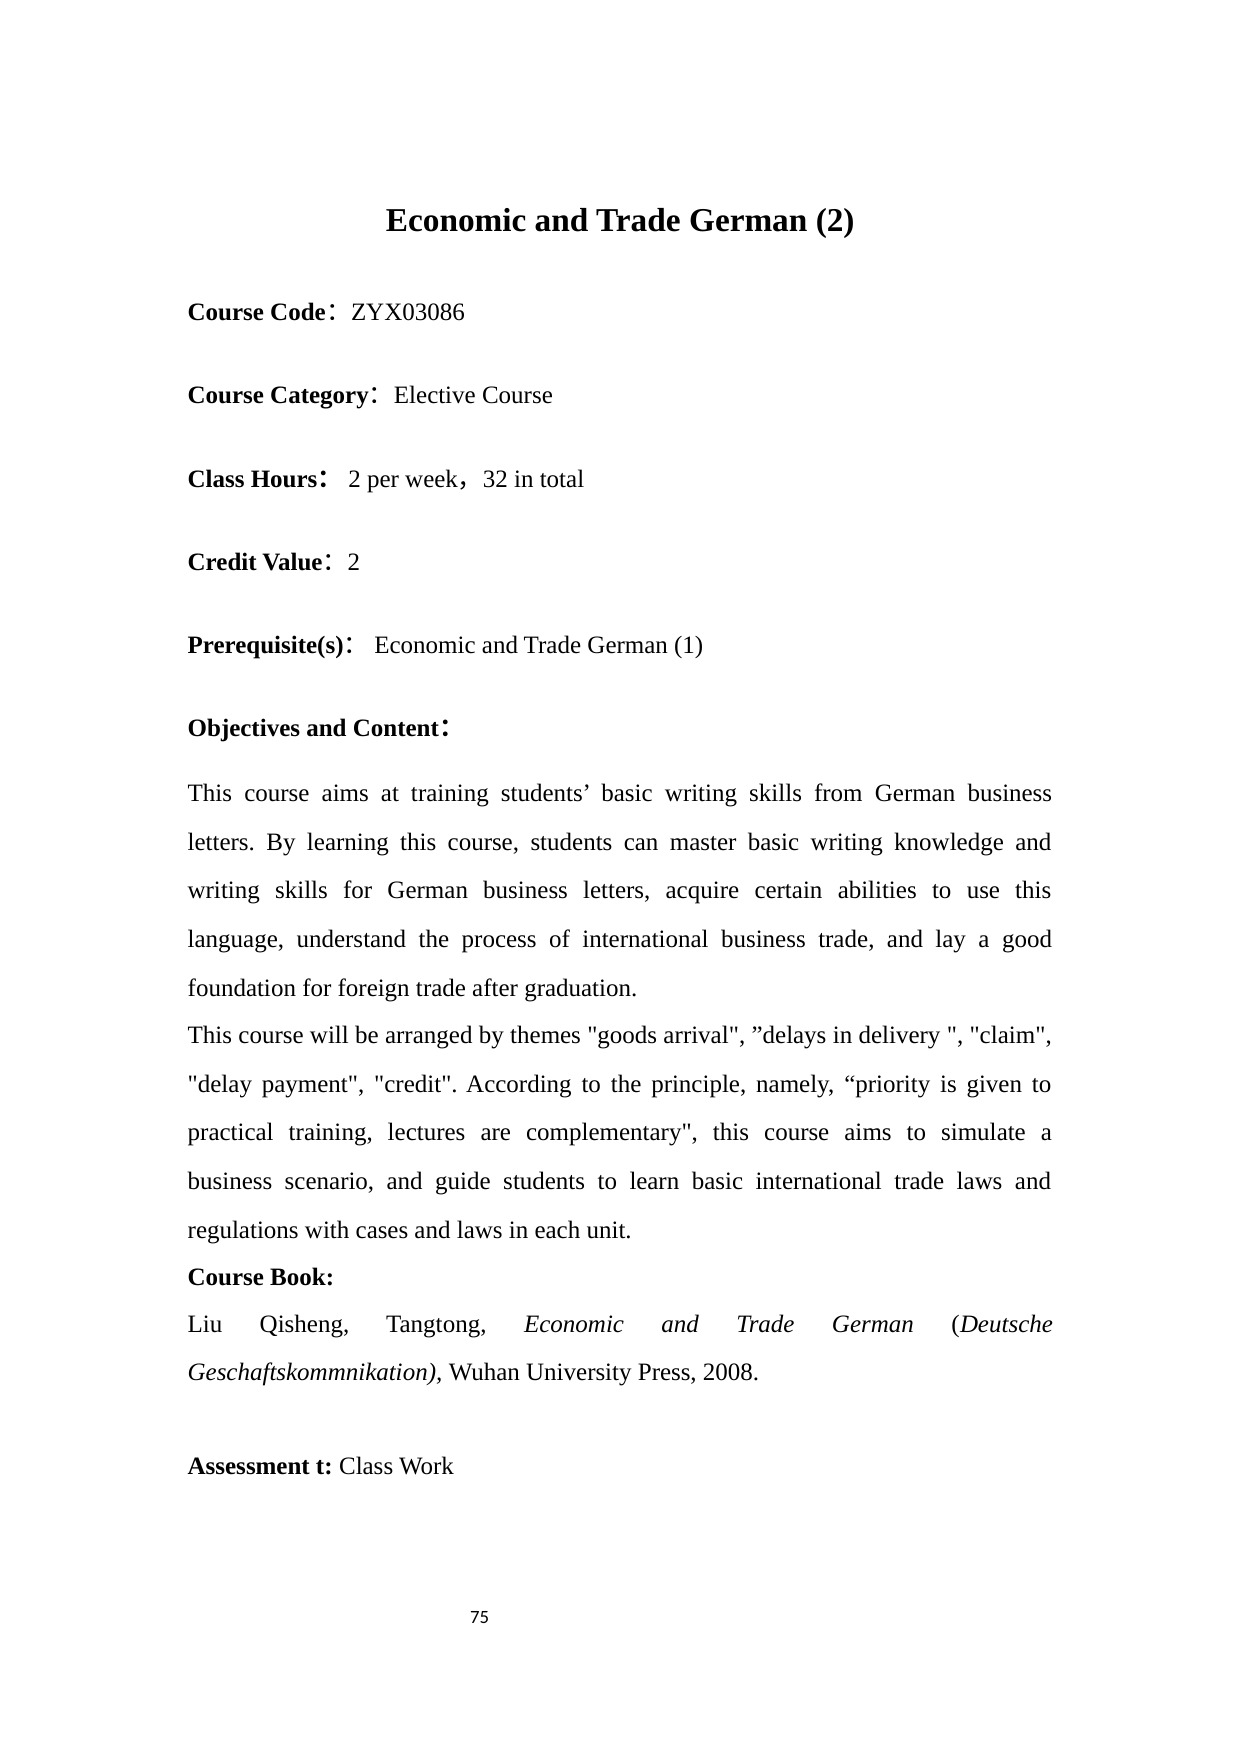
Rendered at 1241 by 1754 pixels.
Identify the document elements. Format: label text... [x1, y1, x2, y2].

text Liu Qisheng, Tangtong, Economic and Trade German (Deutsche Geschaftskommnikation), Wuhan University Press, 2008. [187, 1307, 1053, 1388]
text Class Hours： 2 per week，32 in total [187, 444, 1053, 509]
text Course Code：ZYX03086 [187, 277, 1053, 342]
text Assessment t: Class Work [187, 1449, 1053, 1482]
text Course Category：Elective Course [187, 361, 1053, 426]
text Economic and Trade German (2) [187, 187, 1053, 252]
text Objectives and Content： [187, 693, 1053, 758]
text Course Book: [187, 1260, 1053, 1292]
text Prerequisite(s)： Economic and Trade German (1) [187, 610, 1053, 675]
text This course aims at training students’ basic writing skills from German business letters. By learning this course, students can master basic writing knowledge and writing skills for German business letters, acquire certain abilities to use this language, understand the process of international business trade, and lay a good foundation for foreign trade after graduation. [187, 776, 1053, 1004]
text This course will be arranged by themes "goods arrival", ”delays in delivery ", "claim", "delay payment", "credit". According to the principle, namely, “priority is given to practical training, lectures are complementary", this course aims to simulate a business scenario, and guide students to learn basic international trade laws and regulations with cases and laws in each unit. [187, 1018, 1053, 1246]
text Credit Value：2 [187, 527, 1053, 592]
